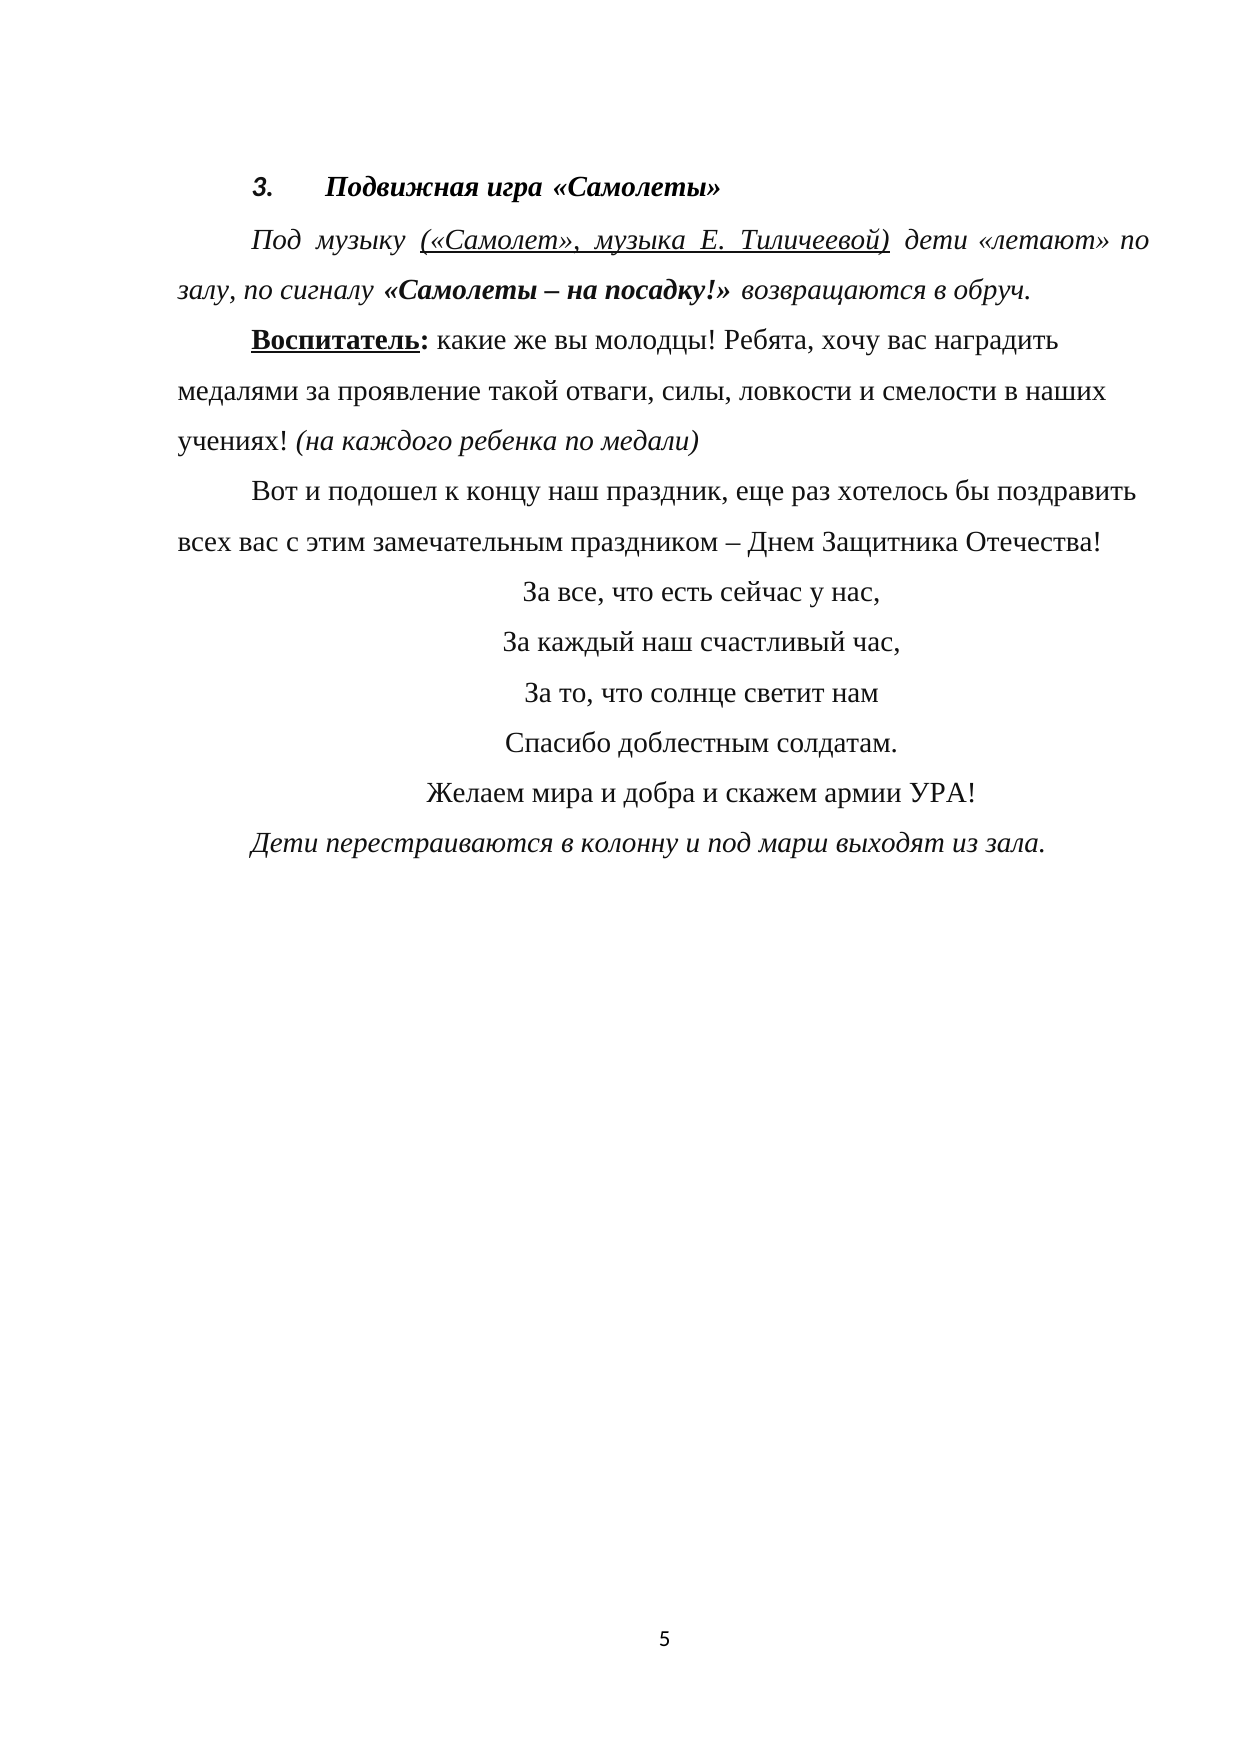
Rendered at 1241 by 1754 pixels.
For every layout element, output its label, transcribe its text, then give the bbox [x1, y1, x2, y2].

text Вот и подошел к концу наш праздник, еще раз хотелось бы поздравить всех вас с этим замечательным праздником – Днем Защитника Отечества! [177, 473, 1152, 557]
text За каждый наш счастливый час, [177, 624, 1152, 658]
text Под музыку («Самолет», музыка Е. Тиличеевой) дети «летают» по залу, по сигналу «Самолеты – на посадку!» возвращаются в обруч. [177, 222, 1152, 306]
text Воспитатель: какие же вы молодцы! Ребята, хочу вас наградить медалями за проявление такой отваги, силы, ловкости и смелости в наших учениях! (на каждого ребенка по медали) [177, 322, 1152, 457]
text За все, что есть сейчас у нас, [177, 574, 1152, 608]
text Дети перестраиваются в колонну и под марш выходят из зала. [177, 826, 1152, 859]
text Спасибо доблестным солдатам. [177, 725, 1152, 758]
text За то, что солнце светит нам [177, 675, 1152, 708]
text Желаем мира и добра и скажем армии УРА! [177, 775, 1152, 809]
list Подвижная игра «Самолеты» [177, 168, 1152, 204]
